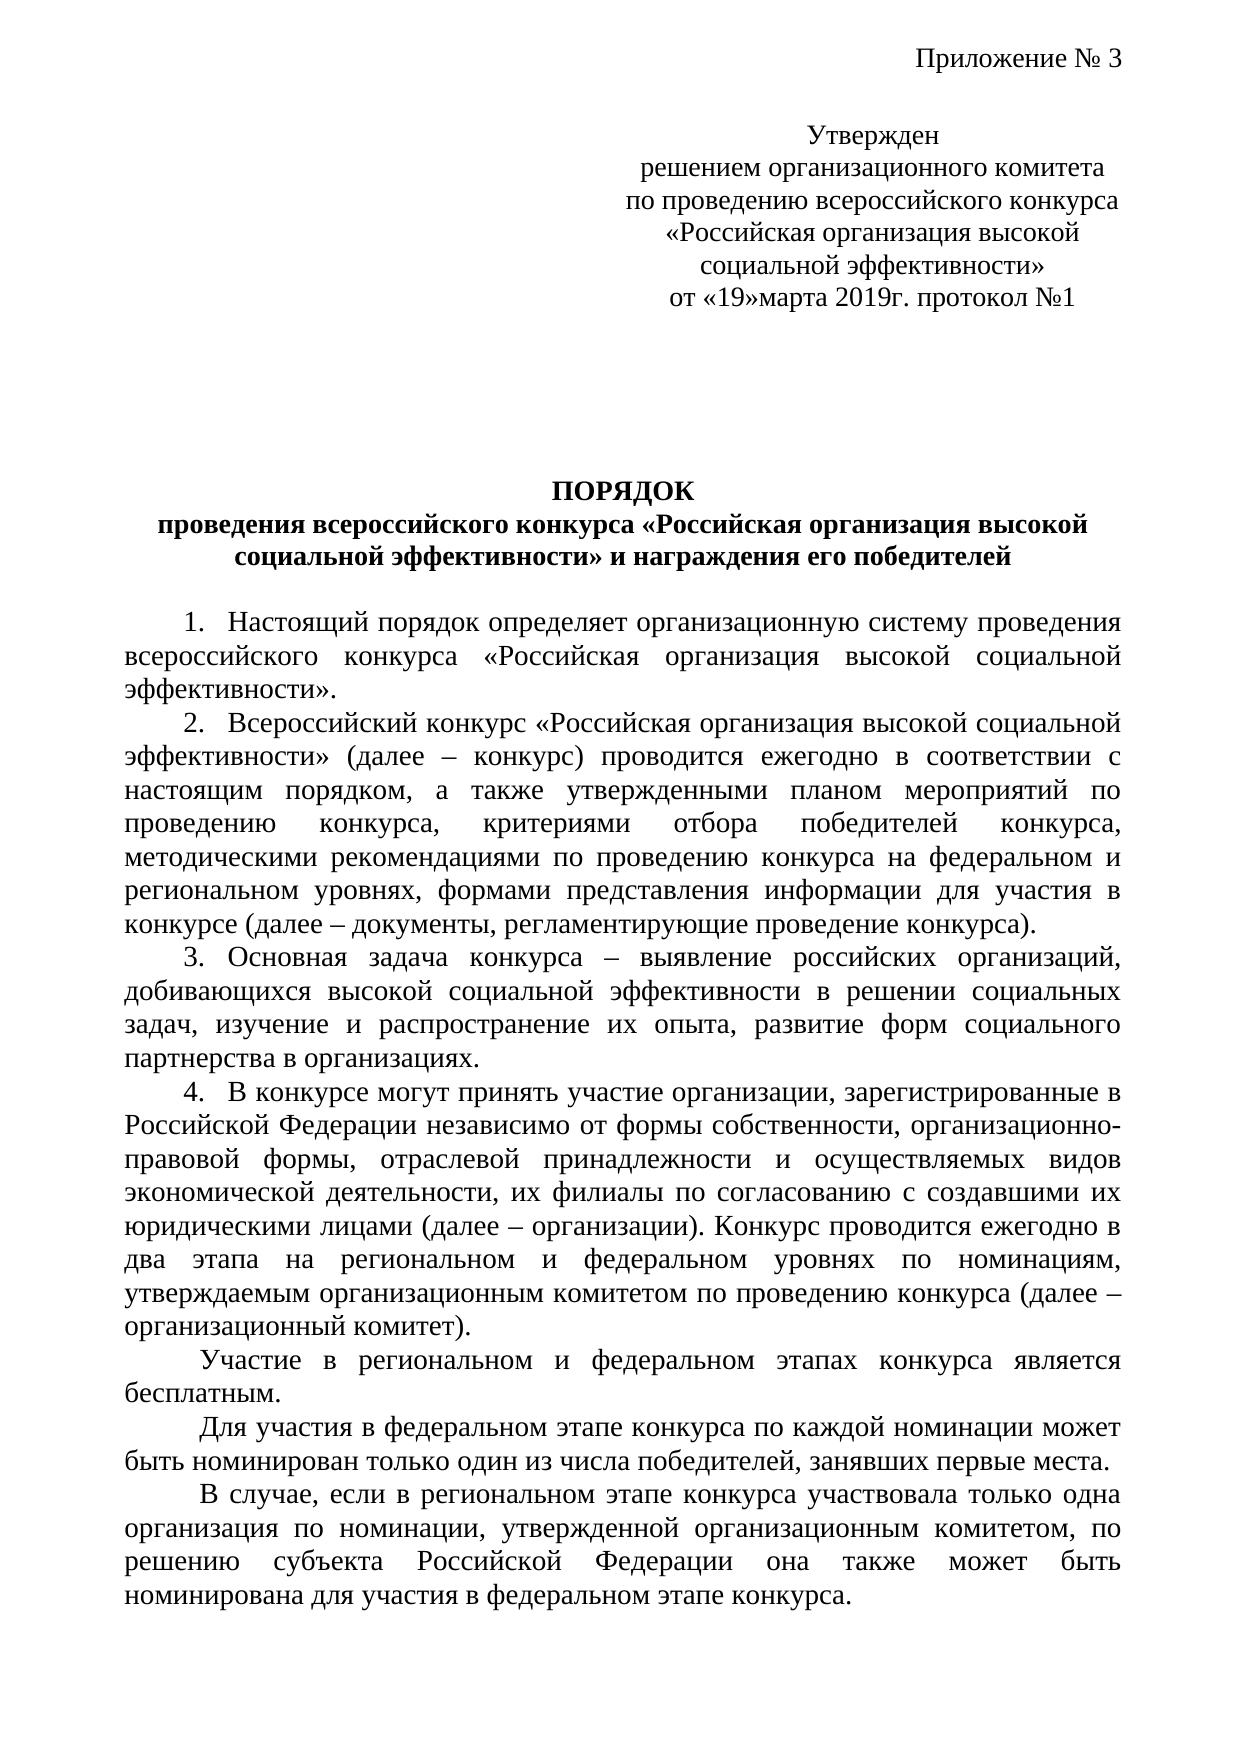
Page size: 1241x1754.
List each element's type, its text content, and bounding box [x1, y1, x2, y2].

list В конкурсе могут принять участие организации, зарегистрированные в Российской Федерации независимо от формы собственности, организационно-правовой формы, отраслевой принадлежности и осуществляемых видов экономической деятельности, их филиалы по согласованию с создавшими их юридическими лицами (далее – организации). Конкурс проводится ежегодно в два этапа на региональном и федеральном уровнях по номинациям, утверждаемым организационным комитетом по проведению конкурса (далее – организационный комитет). [124, 1074, 1122, 1342]
text Для участия в федеральном этапе конкурса по каждой номинации может быть номинирован только один из числа победителей, занявших первые места. [124, 1409, 1122, 1476]
list Всероссийский конкурс «Российская организация высокой социальной эффективности» (далее – конкурс) проводится ежегодно в соответствии с настоящим порядком, а также утвержденными планом мероприятий по проведению конкурса, критериями отбора победителей конкурса, методическими рекомендациями по проведению конкурса на федеральном и региональном уровнях, формами представления информации для участия в конкурсе (далее – документы, регламентирующие проведение конкурса). [124, 705, 1122, 939]
table_header Утвержден решением организационного комитета по проведению всероссийского конкурса «Российская организация высокой социальной эффективности» от «19»марта 2019г. протокол №1 [612, 118, 1133, 345]
text проведения всероссийского конкурса «Российская организация высокой социальной эффективности» и награждения его победителей [124, 507, 1122, 572]
list Основная задача конкурса – выявление российских организаций, добивающихся высокой социальной эффективности в решении социальных задач, изучение и распространение их опыта, развитие форм социального партнерства в организациях. [124, 939, 1122, 1074]
text Участие в региональном и федеральном этапах конкурса является бесплатным. [124, 1342, 1122, 1409]
text В случае, если в региональном этапе конкурса участвовала только одна организация по номинации, утвержденной организационным комитетом, по решению субъекта Российской Федерации она также может быть номинирована для участия в федеральном этапе конкурса. [124, 1476, 1122, 1610]
text ПОРЯДОК [124, 474, 1122, 507]
list Настоящий порядок определяет организационную систему проведения всероссийского конкурса «Российская организация высокой социальной эффективности». [124, 604, 1122, 705]
